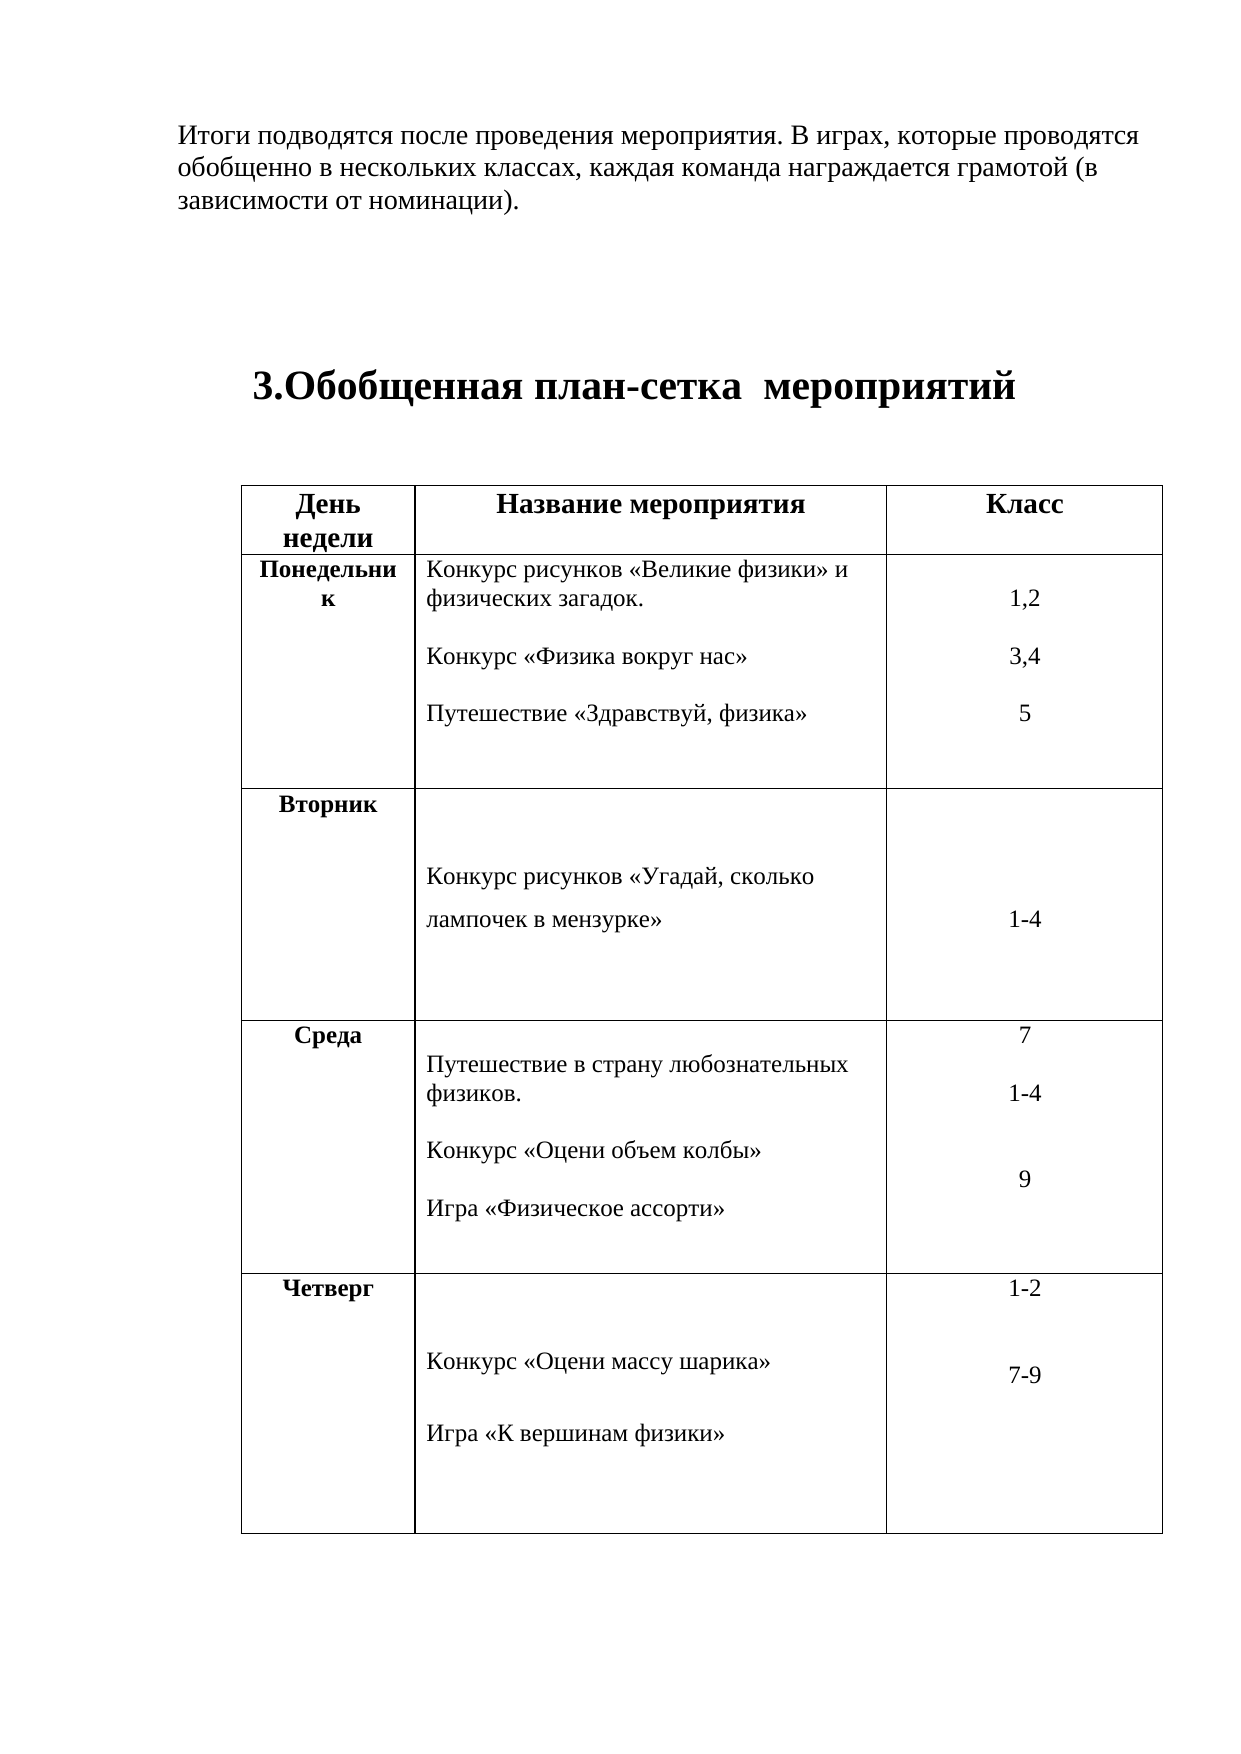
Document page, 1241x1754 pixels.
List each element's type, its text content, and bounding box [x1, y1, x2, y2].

text Итоги подводятся после проведения мероприятия. В играх, которые проводятся обобщенно в нескольких классах, каждая команда награждается грамотой (в зависимости от номинации). [177, 118, 1152, 215]
table_cell Путешествие в страну любознательных физиков. Конкурс «Оцени объем колбы» Игра «Физическое ассорти» [416, 1021, 886, 1272]
table_cell 1,2 3,4 5 [887, 555, 1162, 788]
table_cell Понедельник [242, 555, 414, 788]
table_cell 1-4 [887, 789, 1162, 1019]
table_cell Среда [242, 1021, 414, 1272]
table_cell 7 1-4 9 [887, 1021, 1162, 1272]
table_header Класс [887, 486, 1162, 553]
list 3.Обобщенная план-сетка мероприятий [252, 360, 1152, 408]
table_cell Четверг [242, 1274, 414, 1533]
table_cell Конкурс «Оцени массу шарика» Игра «К вершинам физики» [416, 1274, 886, 1533]
table_cell Конкурс рисунков «Угадай, сколько лампочек в мензурке» [416, 789, 886, 1019]
table_cell 1-2 7-9 [887, 1274, 1162, 1533]
table_header День недели [242, 486, 414, 553]
table_header Название мероприятия [416, 486, 886, 553]
table_cell Вторник [242, 789, 414, 1019]
table_cell Конкурс рисунков «Великие физики» и физических загадок. Конкурс «Физика вокруг нас» Путешествие «Здравствуй, физика» [416, 555, 886, 788]
